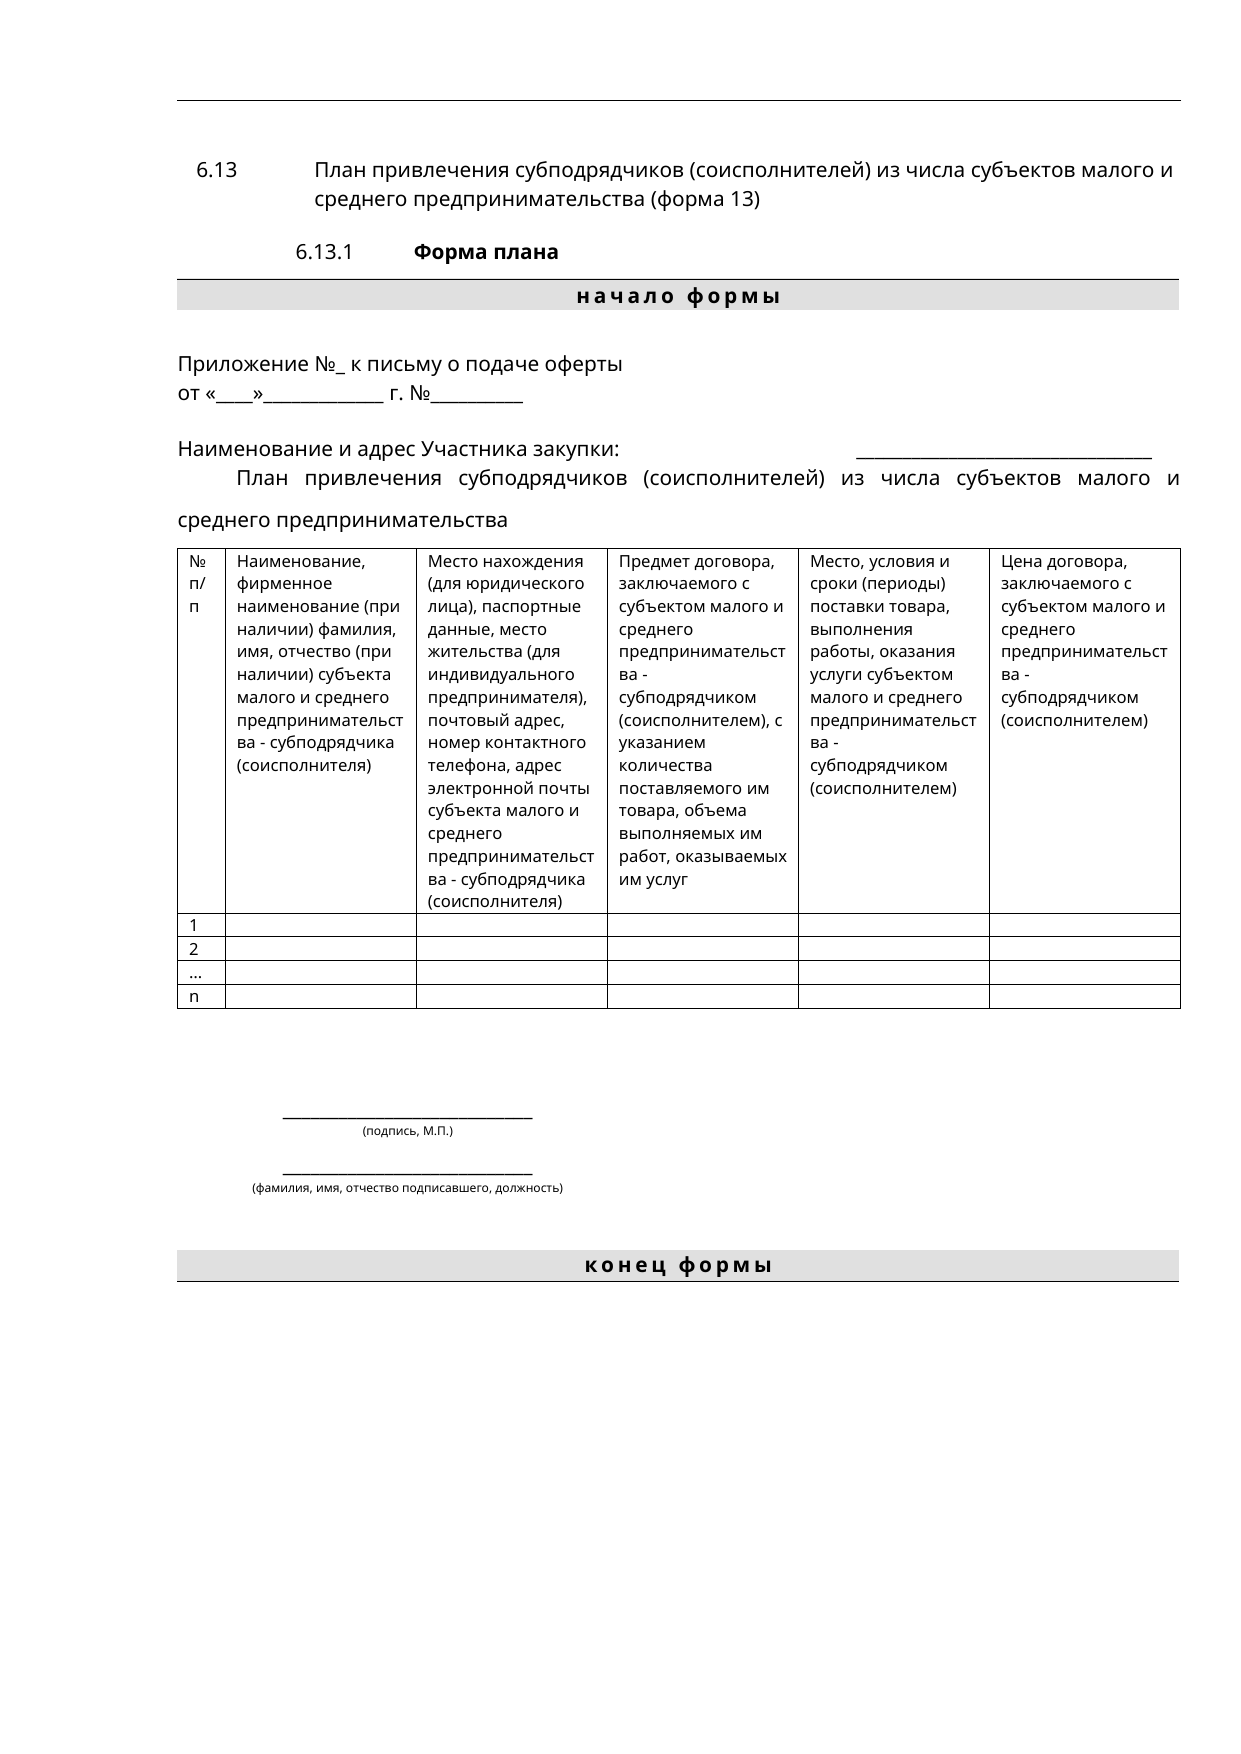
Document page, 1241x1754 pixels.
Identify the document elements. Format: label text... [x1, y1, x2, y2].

text ___________________________ [177, 1094, 638, 1122]
table_cell 2 [178, 937, 225, 960]
text начало формы [177, 280, 1179, 310]
table_header Наименование, фирменное наименование (при наличии) фамилия, имя, отчество (при наличии) субъекта малого и среднего предпринимательства - субподрядчика (соисполнителя) [226, 549, 416, 912]
table_cell [990, 961, 1180, 984]
table_cell … [178, 961, 225, 984]
table_cell [608, 914, 798, 936]
table_cell [226, 985, 416, 1007]
text (фамилия, имя, отчество подписавшего, должность) [177, 1179, 638, 1207]
text ___________________________ [177, 1151, 638, 1179]
table_cell [608, 961, 798, 984]
text Приложение №_ к письму о подаче оферты от «____»_____________ г. №__________ [177, 349, 1181, 406]
table_cell 1 [178, 914, 225, 936]
table_header Место нахождения (для юридического лица), паспортные данные, место жительства (для индивидуального предпринимателя), почтовый адрес, номер контактного телефона, адрес электронной почты субъекта малого и среднего предпринимательства - субподрядчика (соисполнителя) [417, 549, 607, 912]
table_cell [608, 937, 798, 960]
table_header Цена договора, заключаемого с субъектом малого и среднего предпринимательства - субподрядчиком (соисполнителем) [990, 549, 1180, 912]
text (подпись, М.П.) [177, 1122, 638, 1151]
table_cell [417, 914, 607, 936]
text конец формы [177, 1250, 1179, 1281]
table_cell [990, 985, 1180, 1007]
table_cell [226, 914, 416, 936]
table_cell [417, 937, 607, 960]
table_header Предмет договора, заключаемого с субъектом малого и среднего предпринимательства - субподрядчиком (соисполнителем), с указанием количества поставляемого им товара, объема выполняемых им работ, оказываемых им услуг [608, 549, 798, 912]
table_cell [990, 914, 1180, 936]
table_cell [608, 985, 798, 1007]
text План привлечения субподрядчиков (соисполнителей) из числа субъектов малого и среднего предпринимательства [177, 463, 1181, 534]
table_header Место, условия и сроки (периоды) поставки товара, выполнения работы, оказания услуги субъектом малого и среднего предпринимательства - субподрядчиком (соисполнителем) [799, 549, 989, 912]
text Наименование и адрес Участника закупки: ________________________________ [177, 434, 1181, 463]
table_header № п/п [178, 549, 225, 912]
table_cell n [178, 985, 225, 1007]
table_cell [799, 961, 989, 984]
table_cell [990, 937, 1180, 960]
table_cell [799, 914, 989, 936]
table_cell [226, 961, 416, 984]
list Форма плана [295, 237, 1181, 266]
table_cell [799, 937, 989, 960]
table_cell [226, 937, 416, 960]
table_cell [417, 985, 607, 1007]
subtitle План привлечения субподрядчиков (соисполнителей) из числа субъектов малого и среднего предпринимательства (форма 13) [196, 156, 1181, 212]
table_cell [417, 961, 607, 984]
table_cell [799, 985, 989, 1007]
